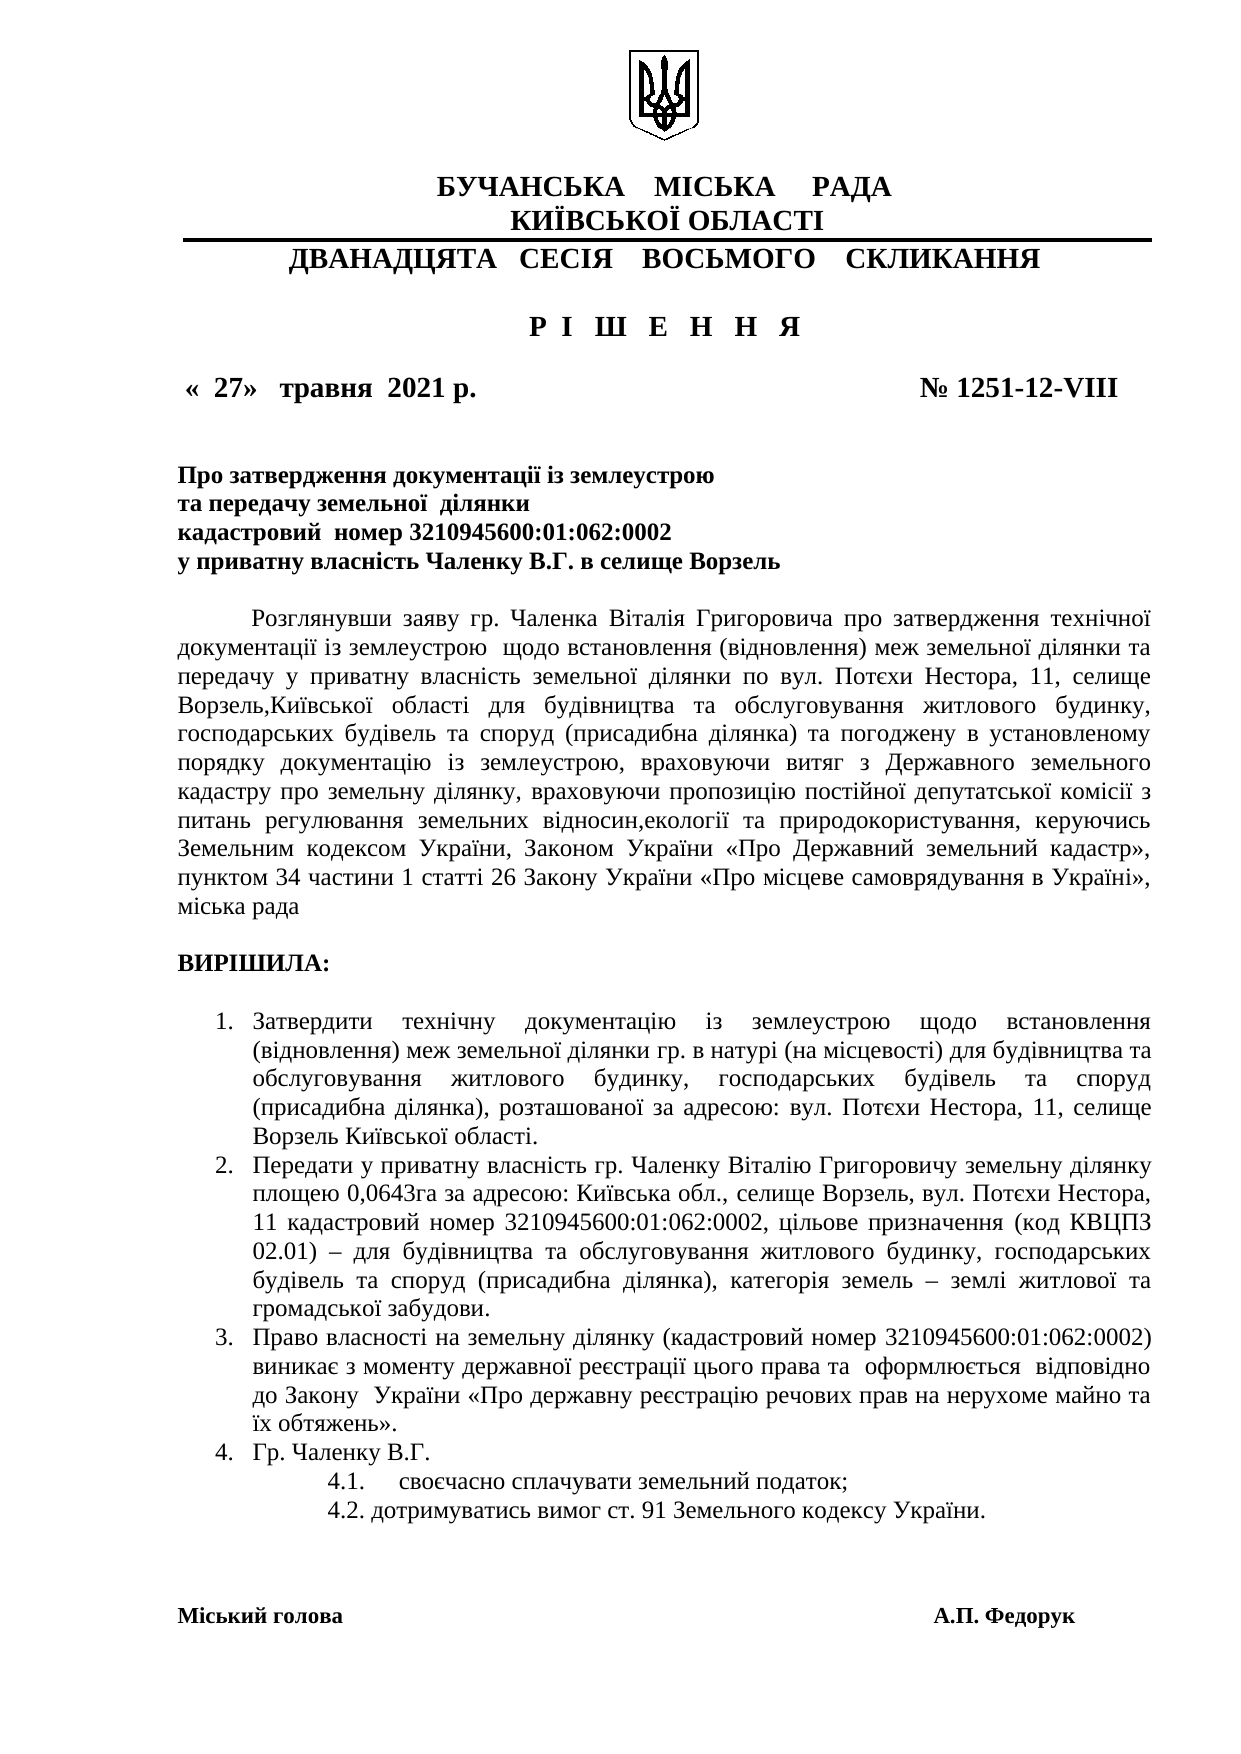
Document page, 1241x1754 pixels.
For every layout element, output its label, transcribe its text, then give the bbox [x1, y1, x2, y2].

text « 27» травня 2021 р. № 1251-12-VIII [177, 370, 1152, 404]
text БУЧАНСЬКА МІСЬКА РАДА [177, 169, 1152, 203]
list Передати у приватну власність гр. Чаленку Віталію Григоровичу земельну ділянку площею 0,0643га за адресою: Київська обл., селище Ворзель, вул. Потєхи Нестора, 11 кадастровий номер 3210945600:01:062:0002, цільове призначення (код КВЦПЗ 02.01) – для будівництва та обслуговування житлового будинку, господарських будівель та споруд (присадибна ділянка), категорія земель – землі житлової та громадської забудови. [215, 1150, 1152, 1322]
list Затвердити технічну документацію із землеустрою щодо встановлення (відновлення) меж земельної ділянки гр. в натурі (на місцевості) для будівництва та обслуговування житлового будинку, господарських будівель та споруд (присадибна ділянка), розташованої за адресою: вул. Потєхи Нестора, 11, селище Ворзель Київської області. [215, 1006, 1152, 1150]
text ВИРІШИЛА: [177, 948, 1152, 977]
text та передачу земельної ділянки [177, 488, 1152, 517]
list Право власності на земельну ділянку (кадастровий номер 3210945600:01:062:0002) виникає з моменту державної реєстрації цього права та оформлюється відповідно до Закону України «Про державну реєстрацію речових прав на нерухоме майно та їх обтяжень». [215, 1322, 1152, 1437]
text ДВАНАДЦЯТА СЕСІЯ ВОСЬМОГО СКЛИКАННЯ [177, 242, 1152, 275]
text Розглянувши заяву гр. Чаленка Віталія Григоровича про затвердження технічної документації із землеустрою щодо встановлення (відновлення) меж земельної ділянки та передачу у приватну власність земельної ділянки по вул. Потєхи Нестора, 11, селище Ворзель,Київської області для будівництва та обслуговування житлового будинку, господарських будівель та споруд (присадибна ділянка) та погоджену в установленому порядку документацію із землеустрою, враховуючи витяг з Державного земельного кадастру про земельну ділянку, враховуючи пропозицію постійної депутатської комісії з питань регулювання земельних відносин,екології та природокористування, керуючись Земельним кодексом України, Законом України «Про Державний земельний кадастр», пунктом 34 частини 1 статті 26 Закону України «Про місцеве самоврядування в Україні», міська рада [177, 603, 1152, 920]
text Міський голова А.П. Федорук [177, 1602, 1152, 1629]
text Р І Ш Е Н Н Я [177, 309, 1152, 342]
list своєчасно сплачувати земельний податок; [327, 1466, 1152, 1495]
text у приватну власність Чаленку В.Г. в селище Ворзель [177, 546, 1152, 575]
text КИЇВСЬКОЇ ОБЛАСТІ [183, 203, 1152, 238]
list Гр. Чаленку В.Г. [215, 1437, 1152, 1466]
text кадастровий номер 3210945600:01:062:0002 [177, 517, 1152, 546]
list 4.2. дотримуватись вимог ст. 91 Земельного кодексу України. [327, 1495, 1152, 1523]
text Про затвердження документації із землеустрою [177, 460, 1152, 488]
